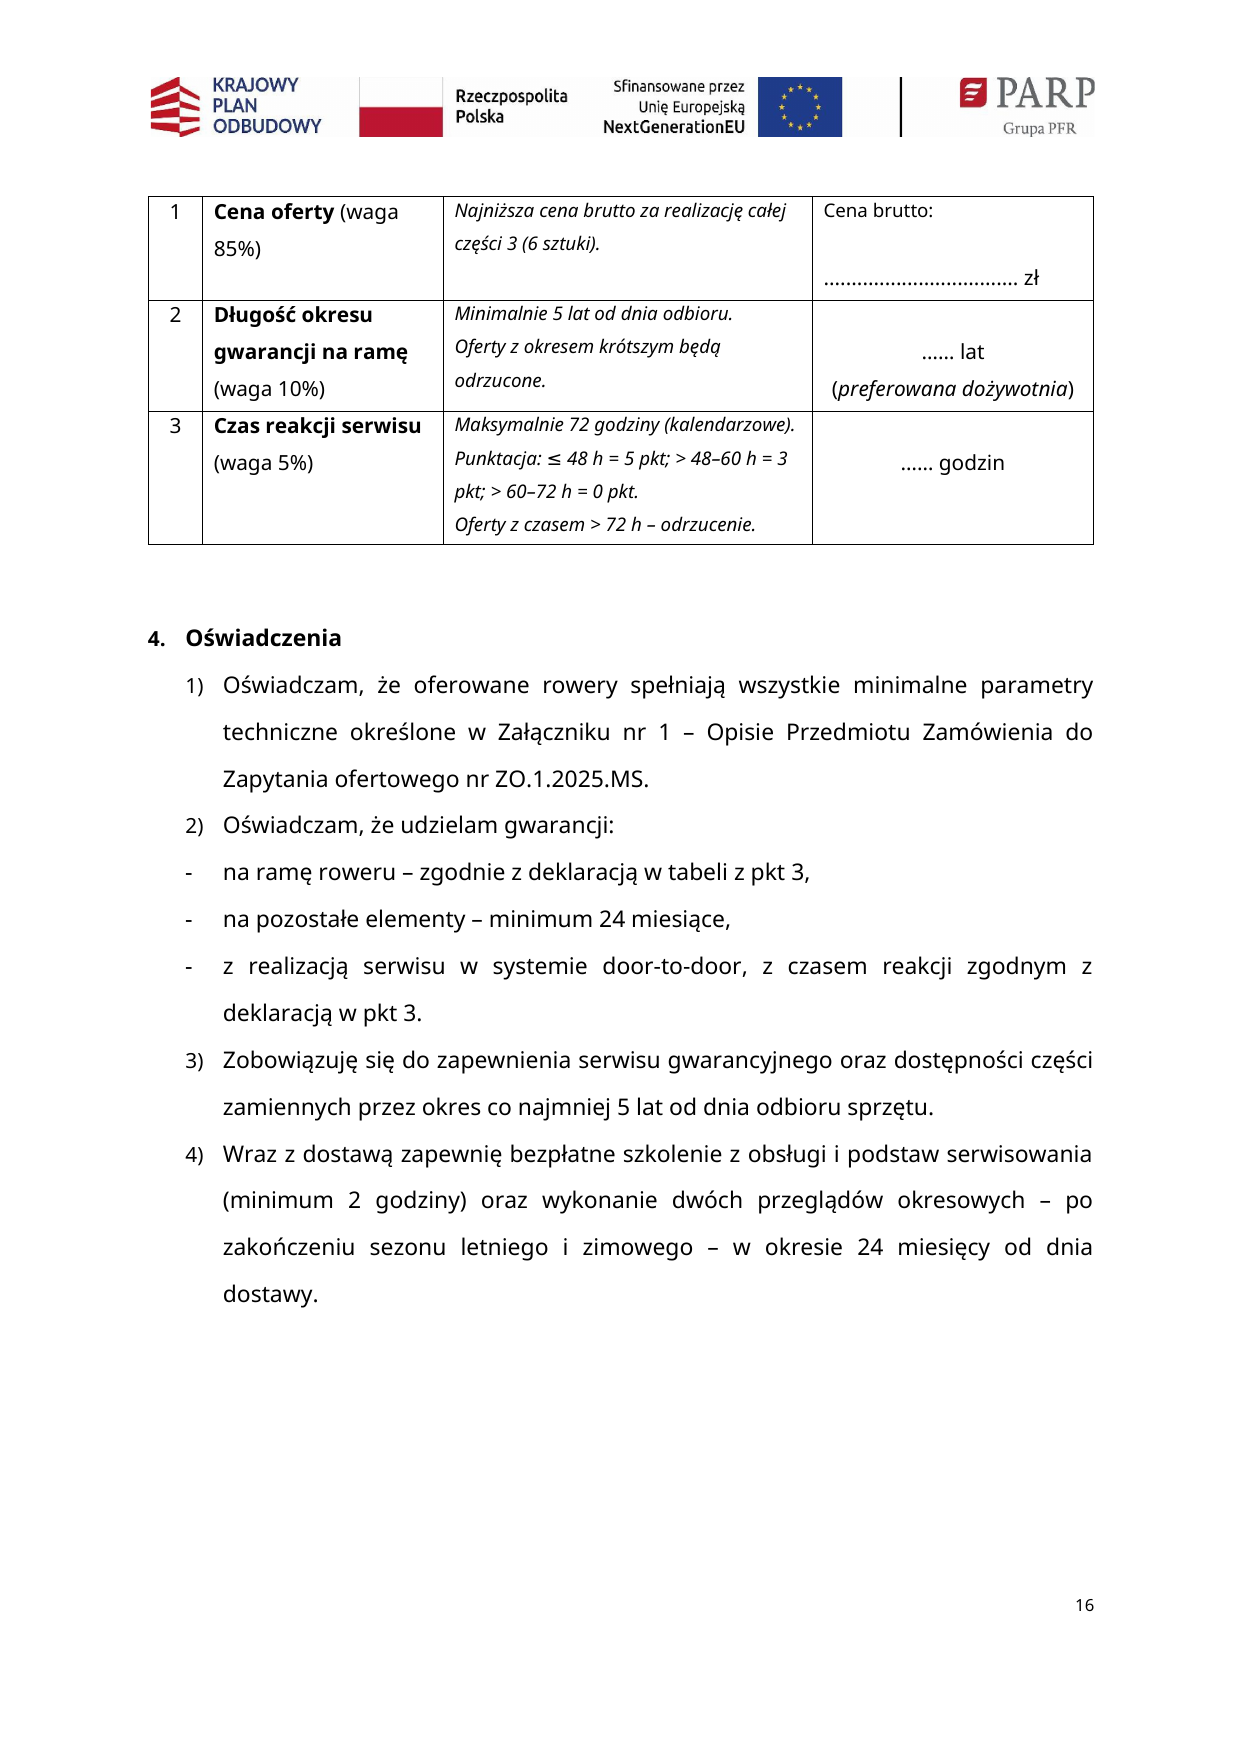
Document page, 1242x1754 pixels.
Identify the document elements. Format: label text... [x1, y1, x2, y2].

table_cell 1 [149, 197, 202, 299]
table_cell …… godzin [813, 412, 1093, 544]
table_cell Najniższa cena brutto za realizację całej części 3 (6 sztuki). [444, 197, 812, 299]
list na ramę roweru – zgodnie z deklaracją w tabeli z pkt 3, [185, 856, 1094, 887]
list Wraz z dostawą zapewnię bezpłatne szkolenie z obsługi i podstaw serwisowania (minimum 2 godziny) oraz wykonanie dwóch przeglądów okresowych – po zakończeniu sezonu letniego i zimowego – w okresie 24 miesięcy od dnia dostawy. [185, 1137, 1094, 1309]
list z realizacją serwisu w systemie door-to-door, z czasem reakcji zgodnym z deklaracją w pkt 3. [185, 950, 1094, 1028]
table_cell Cena oferty (waga 85%) [203, 197, 443, 299]
list Oświadczam, że udzielam gwarancji: [185, 809, 1094, 841]
table_cell Długość okresu gwarancji na ramę (waga 10%) [203, 301, 443, 411]
list Oświadczam, że oferowane rowery spełniają wszystkie minimalne parametry techniczne określone w Załączniku nr 1 – Opisie Przedmiotu Zamówienia do Zapytania ofertowego nr ZO.1.2025.MS. [185, 669, 1094, 794]
table_cell 2 [149, 301, 202, 411]
list Oświadczenia [148, 622, 1094, 653]
table_cell Czas reakcji serwisu (waga 5%) [203, 412, 443, 544]
picture [150, 77, 1095, 137]
list Zobowiązuję się do zapewnienia serwisu gwarancyjnego oraz dostępności części zamiennych przez okres co najmniej 5 lat od dnia odbioru sprzętu. [185, 1044, 1094, 1122]
table_cell Minimalnie 5 lat od dnia odbioru. Oferty z okresem krótszym będą odrzucone. [444, 301, 812, 411]
table_cell Maksymalnie 72 godziny (kalendarzowe). Punktacja: ≤ 48 h = 5 pkt; > 48–60 h = 3 pkt; > 60–72 h = 0 pkt. Oferty z czasem > 72 h – odrzucenie. [444, 412, 812, 544]
list na pozostałe elementy – minimum 24 miesiące, [185, 903, 1094, 934]
table_cell Cena brutto: ................................... zł [813, 197, 1093, 299]
table_cell …… lat (preferowana dożywotnia) [813, 301, 1093, 411]
table_cell 3 [149, 412, 202, 544]
